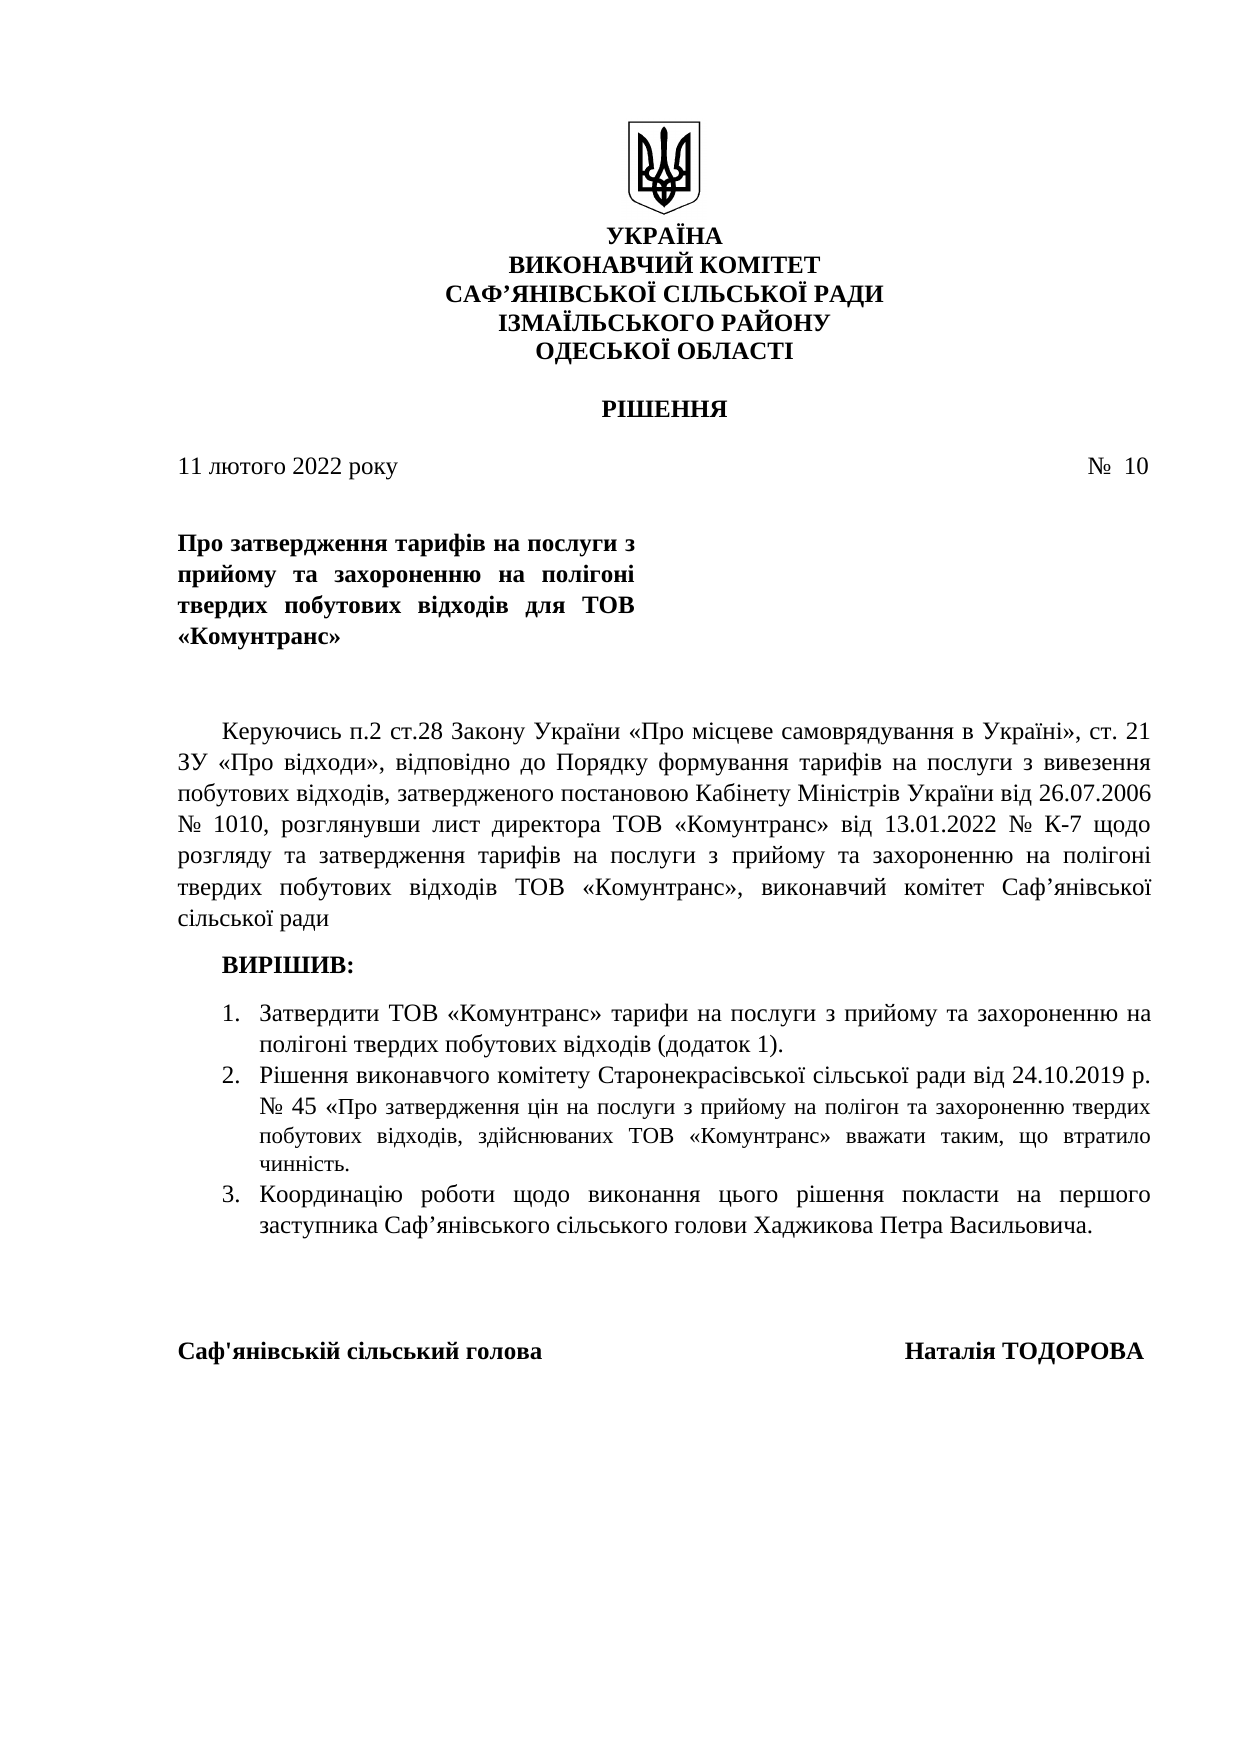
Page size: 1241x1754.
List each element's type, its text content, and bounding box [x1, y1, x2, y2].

text РІШЕННЯ [177, 394, 1152, 423]
text Саф'янівській сільський голова Наталія ТОДОРОВА [177, 1336, 1152, 1365]
text ВИРІШИВ: [177, 950, 1152, 979]
text ІЗМАЇЛЬСЬКОГО РАЙОНУ [177, 308, 1152, 336]
list Координацію роботи щодо виконання цього рішення покласти на першого заступника Саф’янівського сільського голови Хаджикова Петра Васильовича. [222, 1179, 1152, 1239]
text САФ’ЯНІВСЬКОЇ СІЛЬСЬКОЇ РАДИ [177, 279, 1152, 308]
list Затвердити ТОВ «Комунтранс» тарифи на послуги з прийому та захороненню на полігоні твердих побутових відходів (додаток 1). [222, 998, 1152, 1058]
picture [621, 118, 708, 222]
list Рішення виконавчого комітету Старонекрасівської сільської ради від 24.10.2019 р. № 45 «Про затвердження цін на послуги з прийому на полігон та захороненню твердих побутових відходів, здійснюваних ТОВ «Комунтранс» вважати таким, що втратило чинність. [222, 1060, 1152, 1177]
text 11 лютого 2022 року № 10 [177, 451, 1152, 480]
text УКРАЇНА [177, 221, 1152, 250]
text Керуючись п.2 ст.28 Закону України «Про місцеве самоврядування в Україні», ст. 21 ЗУ «Про відходи», відповідно до Порядку формування тарифів на послуги з вивезення побутових відходів, затвердженого постановою Кабінету Міністрів України від 26.07.2006 № 1010, розглянувши лист директора ТОВ «Комунтранс» від 13.01.2022 № К-7 щодо розгляду та затвердження тарифів на послуги з прийому та захороненню на полігоні твердих побутових відходів ТОВ «Комунтранс», виконавчий комітет Саф’янівської сільської ради [177, 716, 1152, 931]
text ОДЕСЬКОЇ ОБЛАСТІ [177, 336, 1152, 365]
text Про затвердження тарифів на послуги з прийому та захороненню на полігоні твердих побутових відходів для ТОВ «Комунтранс» [177, 528, 635, 650]
text ВИКОНАВЧИЙ КОМІТЕТ [177, 250, 1152, 279]
